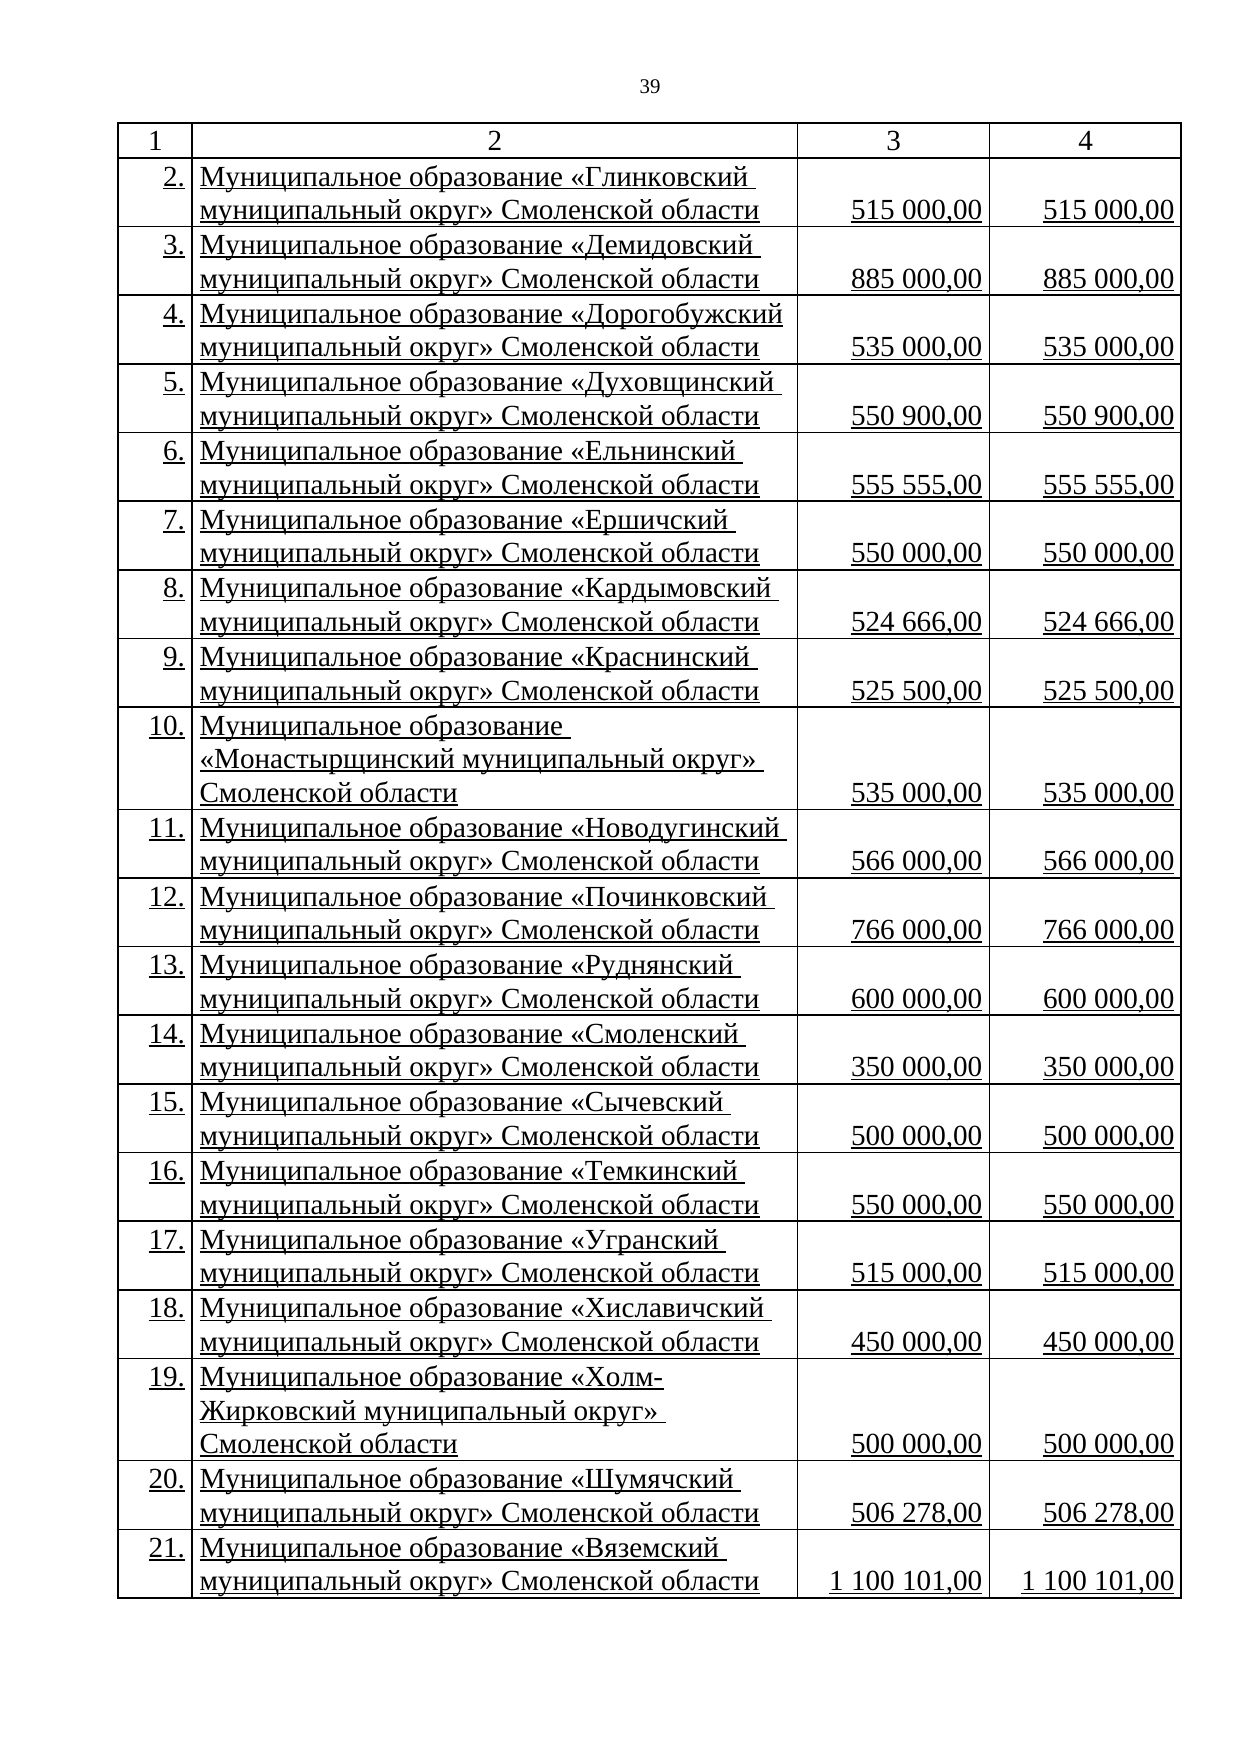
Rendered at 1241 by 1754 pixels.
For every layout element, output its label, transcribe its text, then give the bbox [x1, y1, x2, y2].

table_cell 8. [119, 571, 191, 638]
table_cell 550 000,00 [798, 1153, 989, 1220]
table_cell 766 000,00 [798, 879, 989, 946]
table_cell 11. [119, 810, 191, 877]
table_cell 515 000,00 [798, 1222, 989, 1289]
table_cell 524 666,00 [990, 571, 1180, 638]
table_cell 2. [119, 159, 191, 226]
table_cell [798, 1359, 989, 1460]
table_header 3 [798, 124, 989, 157]
table_cell 600 000,00 [798, 947, 989, 1014]
table_cell 10. [119, 708, 191, 808]
table_cell 14. [119, 1016, 191, 1083]
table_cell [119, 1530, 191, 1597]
table_cell 535 000,00 [798, 296, 989, 363]
table_cell 4. [119, 296, 191, 363]
table_cell 350 000,00 [990, 1016, 1180, 1083]
table_header 4 [990, 124, 1180, 157]
table_cell Муниципальное образование «Монастырщинский муниципальный округ» Смоленской области [193, 708, 797, 808]
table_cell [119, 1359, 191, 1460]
table_cell Муниципальное образование «Угранский муниципальный округ» Смоленской области [193, 1222, 797, 1289]
table_cell 515 000,00 [990, 1222, 1180, 1289]
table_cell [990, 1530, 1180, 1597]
table_cell 555 555,00 [990, 433, 1180, 500]
table_cell 566 000,00 [990, 810, 1180, 877]
table_cell 550 000,00 [990, 1153, 1180, 1220]
table_cell Муниципальное образование «Темкинский муниципальный округ» Смоленской области [193, 1153, 797, 1220]
table_cell 525 500,00 [798, 639, 989, 706]
table_cell Муниципальное образование «Руднянский муниципальный округ» Смоленской области [193, 947, 797, 1014]
table_cell 600 000,00 [990, 947, 1180, 1014]
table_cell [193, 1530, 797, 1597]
table_cell Муниципальное образование «Краснинский муниципальный округ» Смоленской области [193, 639, 797, 706]
table_cell 766 000,00 [990, 879, 1180, 946]
table_cell 7. [119, 502, 191, 569]
table_cell 515 000,00 [798, 159, 989, 226]
table_cell Муниципальное образование «Ершичский муниципальный округ» Смоленской области [193, 502, 797, 569]
table_cell Муниципальное образование «Духовщинский муниципальный округ» Смоленской области [193, 365, 797, 432]
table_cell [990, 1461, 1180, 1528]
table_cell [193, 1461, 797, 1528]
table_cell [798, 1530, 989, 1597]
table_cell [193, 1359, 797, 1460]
table_header 2 [193, 124, 797, 157]
table_cell 350 000,00 [798, 1016, 989, 1083]
table_cell Муниципальное образование «Хиславичский муниципальный округ» Смоленской области [193, 1291, 797, 1358]
table_cell Муниципальное образование «Дорогобужский муниципальный округ» Смоленской области [193, 296, 797, 363]
table_cell Муниципальное образование «Кардымовский муниципальный округ» Смоленской области [193, 571, 797, 638]
table_cell 535 000,00 [798, 708, 989, 808]
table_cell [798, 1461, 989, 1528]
table_cell 524 666,00 [798, 571, 989, 638]
table_cell 3. [119, 227, 191, 294]
table_cell 550 900,00 [990, 365, 1180, 432]
table_cell 550 900,00 [798, 365, 989, 432]
table_cell 550 000,00 [798, 502, 989, 569]
table_header 1 [119, 124, 191, 157]
table_cell 566 000,00 [798, 810, 989, 877]
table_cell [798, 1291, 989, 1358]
table_cell 550 000,00 [990, 502, 1180, 569]
table_cell 6. [119, 433, 191, 500]
table_cell 555 555,00 [798, 433, 989, 500]
table_cell Муниципальное образование «Сычевский муниципальный округ» Смоленской области [193, 1085, 797, 1152]
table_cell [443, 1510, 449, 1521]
table_cell 500 000,00 [798, 1085, 989, 1152]
table_cell 5. [119, 365, 191, 432]
table_cell 535 000,00 [990, 708, 1180, 808]
table_cell 515 000,00 [990, 159, 1180, 226]
table_cell Муниципальное образование «Демидовский муниципальный округ» Смоленской области [193, 227, 797, 294]
table_cell Муниципальное образование «Починковский муниципальный округ» Смоленской области [193, 879, 797, 946]
table_cell 885 000,00 [990, 227, 1180, 294]
table_cell 13. [119, 947, 191, 1014]
table_cell Муниципальное образование «Смоленский муниципальный округ» Смоленской области [193, 1016, 797, 1083]
table_cell 535 000,00 [990, 296, 1180, 363]
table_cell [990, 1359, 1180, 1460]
table_cell 885 000,00 [798, 227, 989, 294]
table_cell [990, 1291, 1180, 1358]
table_cell Муниципальное образование «Глинковский муниципальный округ» Смоленской области [193, 159, 797, 226]
table_cell 16. [119, 1153, 191, 1220]
table_cell 525 500,00 [990, 639, 1180, 706]
table_cell 12. [119, 879, 191, 946]
table_cell 17. [119, 1222, 191, 1289]
table_cell Муниципальное образование «Новодугинский муниципальный округ» Смоленской области [193, 810, 797, 877]
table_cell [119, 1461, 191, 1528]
table_cell 15. [119, 1085, 191, 1152]
table_cell Муниципальное образование «Ельнинский муниципальный округ» Смоленской области [193, 433, 797, 500]
table_cell 500 000,00 [990, 1085, 1180, 1152]
table_cell 9. [119, 639, 191, 706]
table_cell 18. [119, 1291, 191, 1358]
